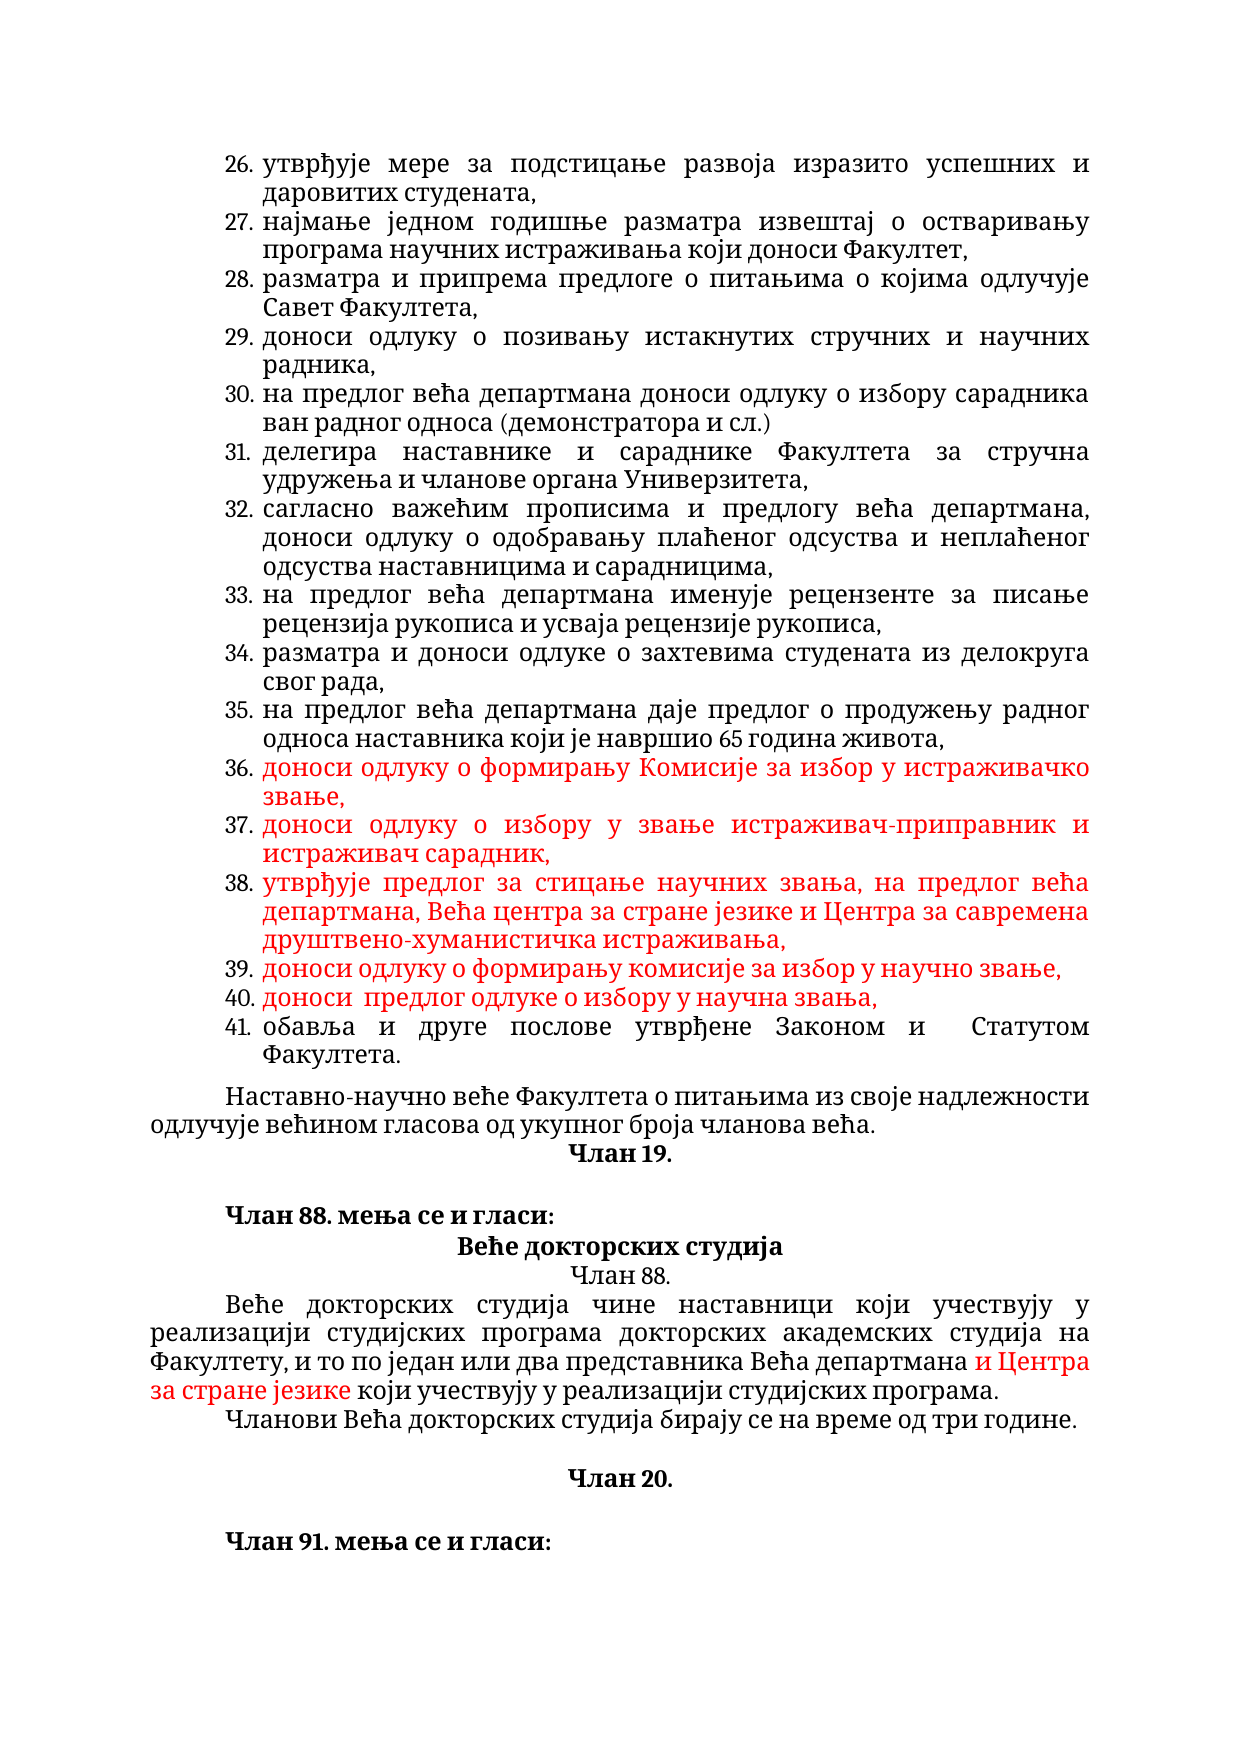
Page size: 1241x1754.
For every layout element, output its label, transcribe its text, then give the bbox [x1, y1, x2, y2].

list доноси одлуку о формирању Комисије за избор у истраживачко звање, [225, 754, 1090, 811]
text Чланови Већа докторских студија бирају се на време од три године. [150, 1406, 1090, 1434]
list сагласно важећим прописима и предлогу већа департмана, доноси одлуку о одобравању плаћеног одсуства и неплаћеног одсуства наставницима и сарадницима, [225, 495, 1090, 581]
list на предлог већа департмана именује рецензенте за писање рецензија рукописа и усваја рецензије рукописа, [225, 581, 1090, 639]
text Члан 88. [150, 1262, 1090, 1291]
list утврђује мере за подстицање развоја изразито успешних и даровитих студената, [225, 150, 1090, 207]
list доноси предлог одлуке о избору у научна звања, [225, 984, 1090, 1012]
list на предлог већа департмана даје предлог о продужењу радног односа наставника који је навршио 65 година живота, [225, 696, 1090, 754]
list доноси одлуку о избору у звање истраживач-приправник и истраживач сарадник, [225, 811, 1090, 869]
list најмање једном годишње разматра извештај о остваривању програма научних истраживања који доноси Факултет, [225, 207, 1090, 265]
text Члан 91. мења се и гласи: [150, 1527, 1090, 1556]
text Члан 19. [150, 1140, 1090, 1169]
text Веће докторских студија [150, 1233, 1090, 1262]
list доноси одлуку о формирању комисије за избор у научно звање, [225, 955, 1090, 984]
list на предлог већа департмана доноси одлуку о избору сарадника ван радног односа (демонстратора и сл.) [225, 380, 1090, 437]
list делегира наставнике и сараднике Факултета за стручна удружења и чланове органа Универзитета, [225, 437, 1090, 495]
text Члан 88. мења се и гласи: [150, 1202, 1090, 1231]
text Веће докторских студија чине наставници који учествују у реализацији студијских програма докторских академских студија на Факултету, и то по један или два представника Већа департмана и Центра за стране језике који учествују у реализацији студијских програма. [150, 1291, 1090, 1406]
list разматра и припрема предлоге о питањима о којима одлучује Савет Факултета, [225, 265, 1090, 322]
list утврђује предлог за стицање научних звања, на предлог већа департмана, Већа центра за стране језике и Центра за савремена друштвено-хуманистичка истраживања, [225, 869, 1090, 955]
text Члан 20. [150, 1465, 1090, 1494]
list доноси одлуку о позивању истакнутих стручних и научних радника, [225, 322, 1090, 380]
list разматра и доноси одлуке о захтевима студената из делокруга свог рада, [225, 639, 1090, 696]
text Наставно-научно веће Факултета о питањима из своје надлежности одлучује већином гласова од укупног броја чланова већа. [150, 1082, 1090, 1140]
list обавља и друге послове утврђене Законом и Статутом Факултета. [225, 1012, 1090, 1070]
